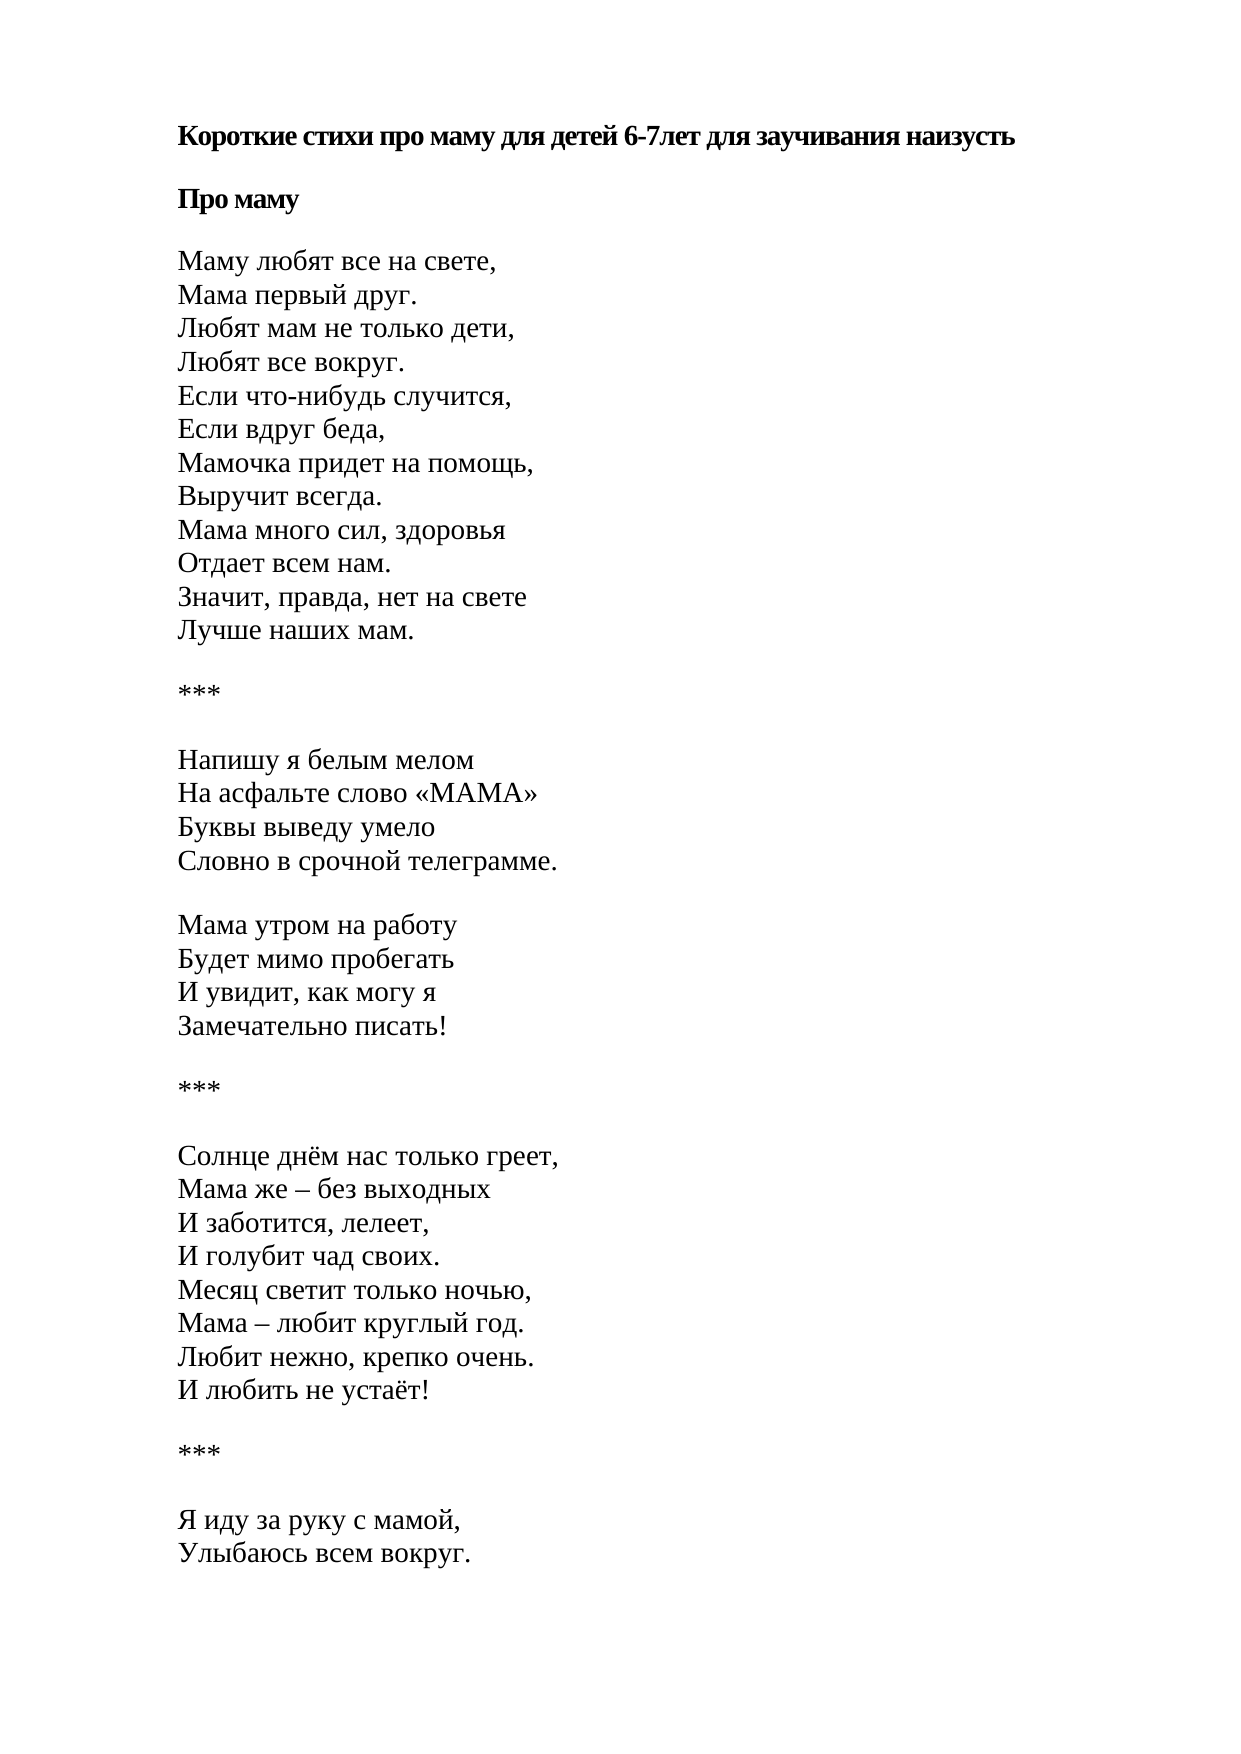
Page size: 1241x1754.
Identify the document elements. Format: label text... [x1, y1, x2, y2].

text Солнце днём нас только греет, Мама же – без выходных И заботится, лелеет, И голубит чад своих. Месяц светит только ночью, Мама – любит круглый год. Любит нежно, крепко очень. И любить не устаёт! [177, 1138, 1152, 1406]
text Напишу я белым мелом На асфальте слово «МАМА» Буквы выведу умело Словно в срочной телеграмме. [177, 742, 1152, 876]
text Короткие стихи про маму для детей 6-7лет для заучивания наизусть [177, 118, 1152, 152]
text Про маму [177, 181, 1152, 214]
text *** [177, 1437, 1152, 1471]
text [177, 1502, 1152, 1569]
text *** [177, 677, 1152, 711]
text *** [177, 1073, 1152, 1106]
text Маму любят все на свете, Мама первый друг. Любят мам не только дети, Любят все вокруг. Если что-нибудь случится, Если вдруг беда, Мамочка придет на помощь, Выручит всегда. Мама много сил, здоровья Отдает всем нам. Значит, правда, нет на свете Лучше наших мам. [177, 243, 1152, 646]
text Мама утром на работу Будет мимо пробегать И увидит, как могу я Замечательно писать! [177, 907, 1152, 1042]
